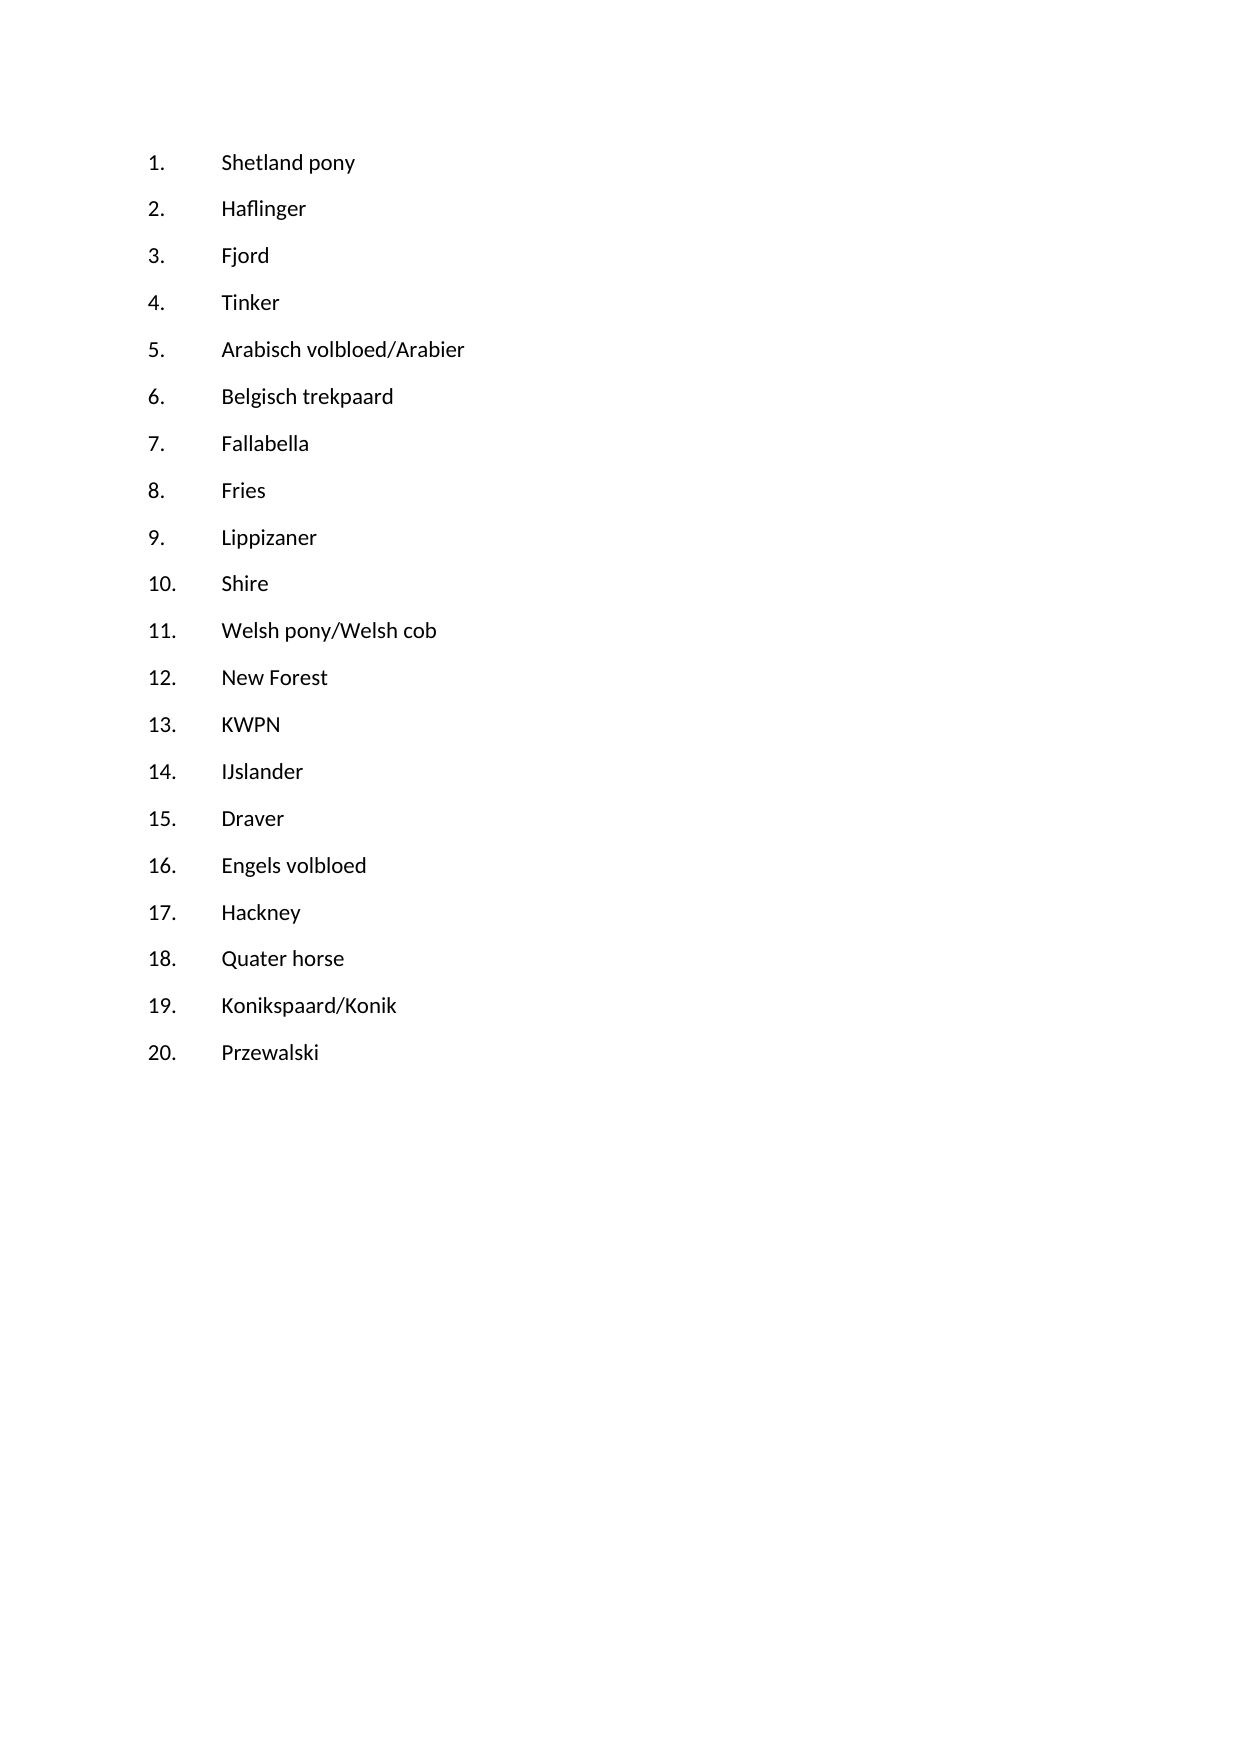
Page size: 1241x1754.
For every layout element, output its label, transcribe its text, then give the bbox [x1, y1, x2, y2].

text 3. Fjord [148, 241, 1093, 269]
text 8. Fries [148, 476, 1093, 504]
text 12. New Forest [148, 663, 1093, 691]
text 6. Belgisch trekpaard [148, 382, 1093, 410]
text 9. Lippizaner [148, 523, 1093, 551]
text 14. IJslander [148, 757, 1093, 785]
text 1. Shetland pony [148, 148, 1093, 176]
text 19. Konikspaard/Konik [148, 991, 1093, 1019]
text 4. Tinker [148, 288, 1093, 316]
text 11. Welsh pony/Welsh cob [148, 616, 1093, 644]
text 16. Engels volbloed [148, 851, 1093, 879]
text 2. Haflinger [148, 194, 1093, 222]
text 5. Arabisch volbloed/Arabier [148, 335, 1093, 363]
text 7. Fallabella [148, 429, 1093, 457]
text 20. Przewalski [148, 1038, 1093, 1066]
text 13. KWPN [148, 710, 1093, 738]
text 18. Quater horse [148, 944, 1093, 972]
text 10. Shire [148, 569, 1093, 597]
text 15. Draver [148, 804, 1093, 832]
text 17. Hackney [148, 898, 1093, 926]
